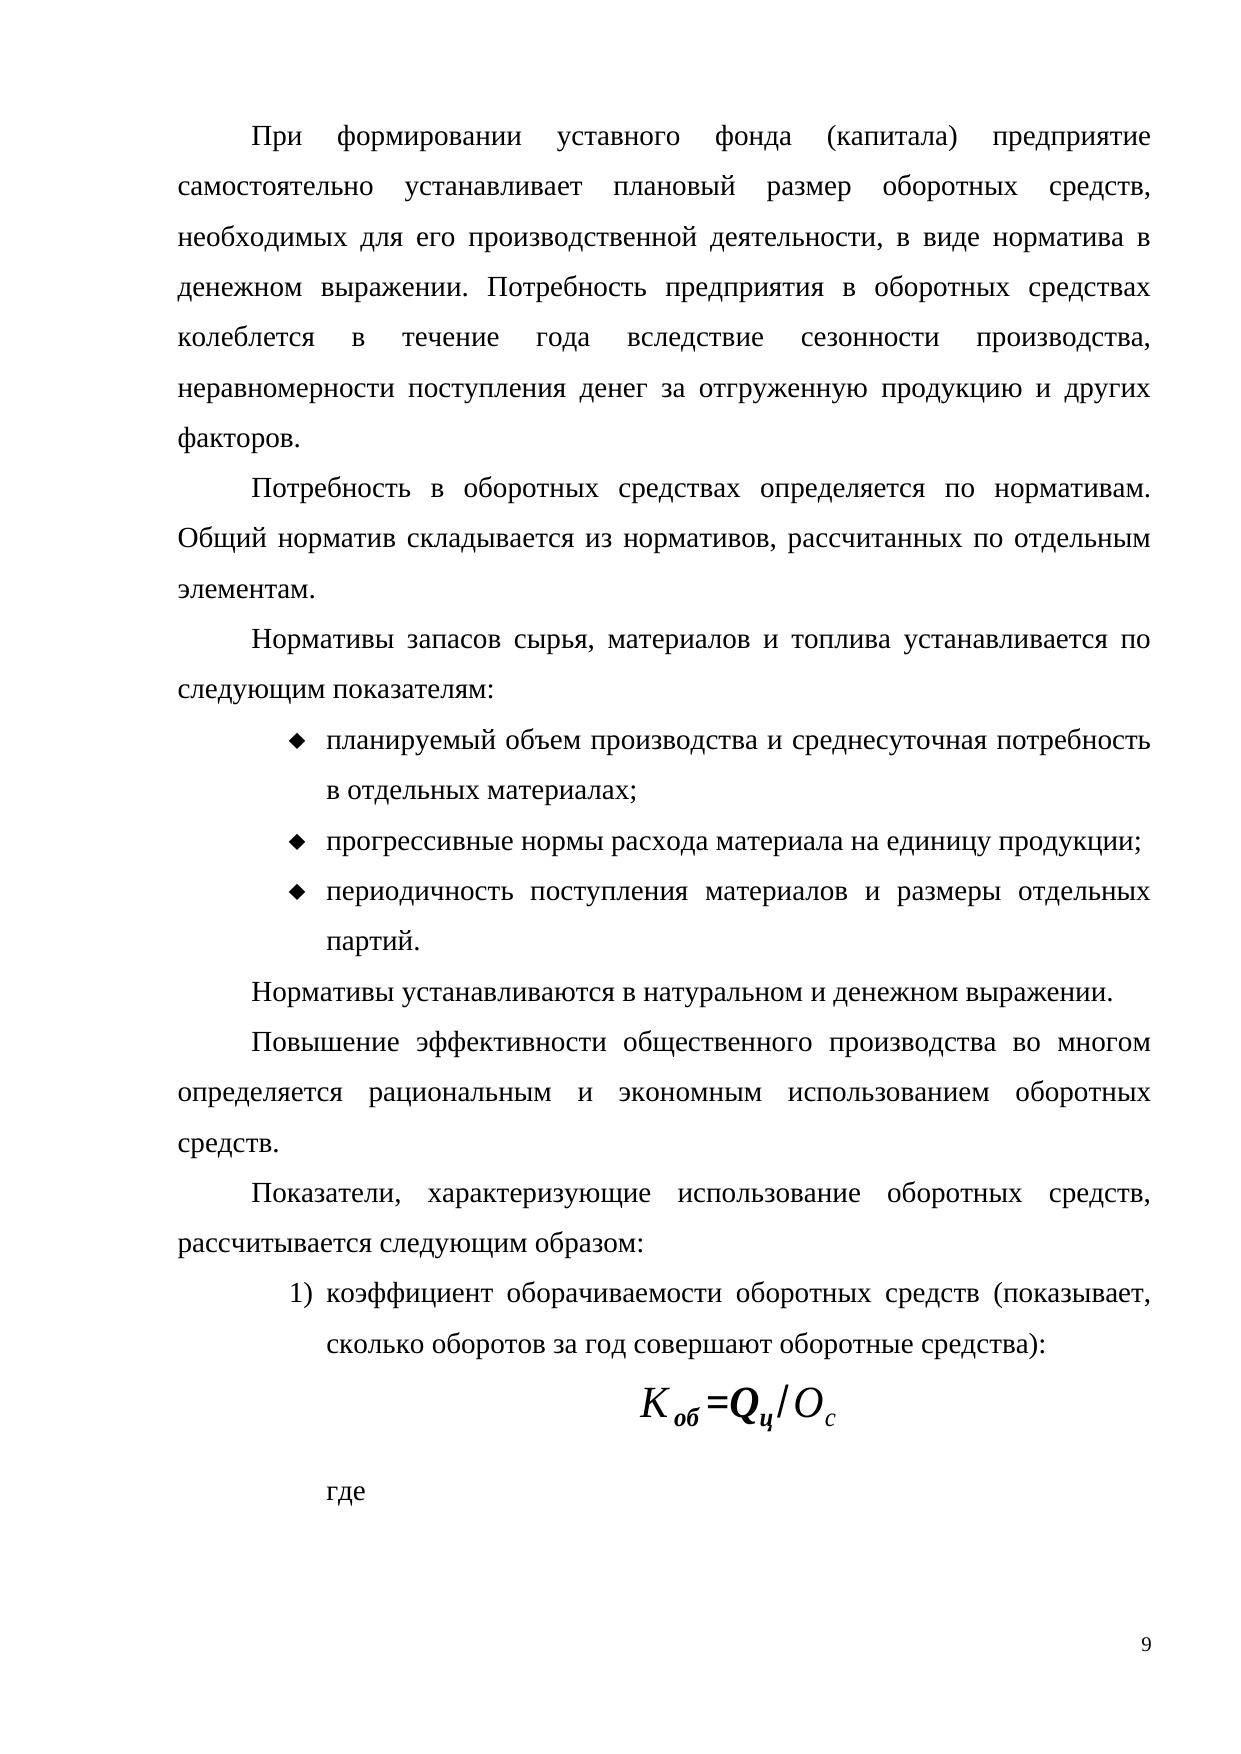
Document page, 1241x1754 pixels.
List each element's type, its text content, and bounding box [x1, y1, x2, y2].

text Потребность в оборотных средствах определяется по нормативам. Общий норматив складывается из нормативов, рассчитанных по отдельным элементам. [177, 470, 1152, 604]
text Нормативы запасов сырья, материалов и топлива устанавливается по следующим показателям: [177, 621, 1152, 705]
list периодичность поступления материалов и размеры отдельных партий. [288, 873, 1152, 957]
list прогрессивные нормы расхода материала на единицу продукции; [288, 823, 1152, 856]
list планируемый объем производства и среднесуточная потребность в отдельных материалах; [288, 722, 1152, 806]
text Нормативы устанавливаются в натуральном и денежном выражении. [177, 974, 1152, 1007]
text где [326, 1444, 1152, 1507]
text Повышение эффективности общественного производства во многом определяется рациональным и экономным использованием оборотных средств. [177, 1024, 1152, 1158]
text При формировании уставного фонда (капитала) предприятие самостоятельно устанавливает плановый размер оборотных средств, необходимых для его производственной деятельности, в виде норматива в денежном выражении. Потребность предприятия в оборотных средствах колеблется в течение года вследствие сезонности производства, неравномерности поступления денег за отгруженную продукцию и других факторов. [177, 118, 1152, 453]
text Показатели, характеризующие использование оборотных средств, рассчитывается следующим образом: [177, 1175, 1152, 1259]
list коэффициент оборачиваемости оборотных средств (показывает, сколько оборотов за год совершают оборотные средства): [288, 1276, 1152, 1359]
